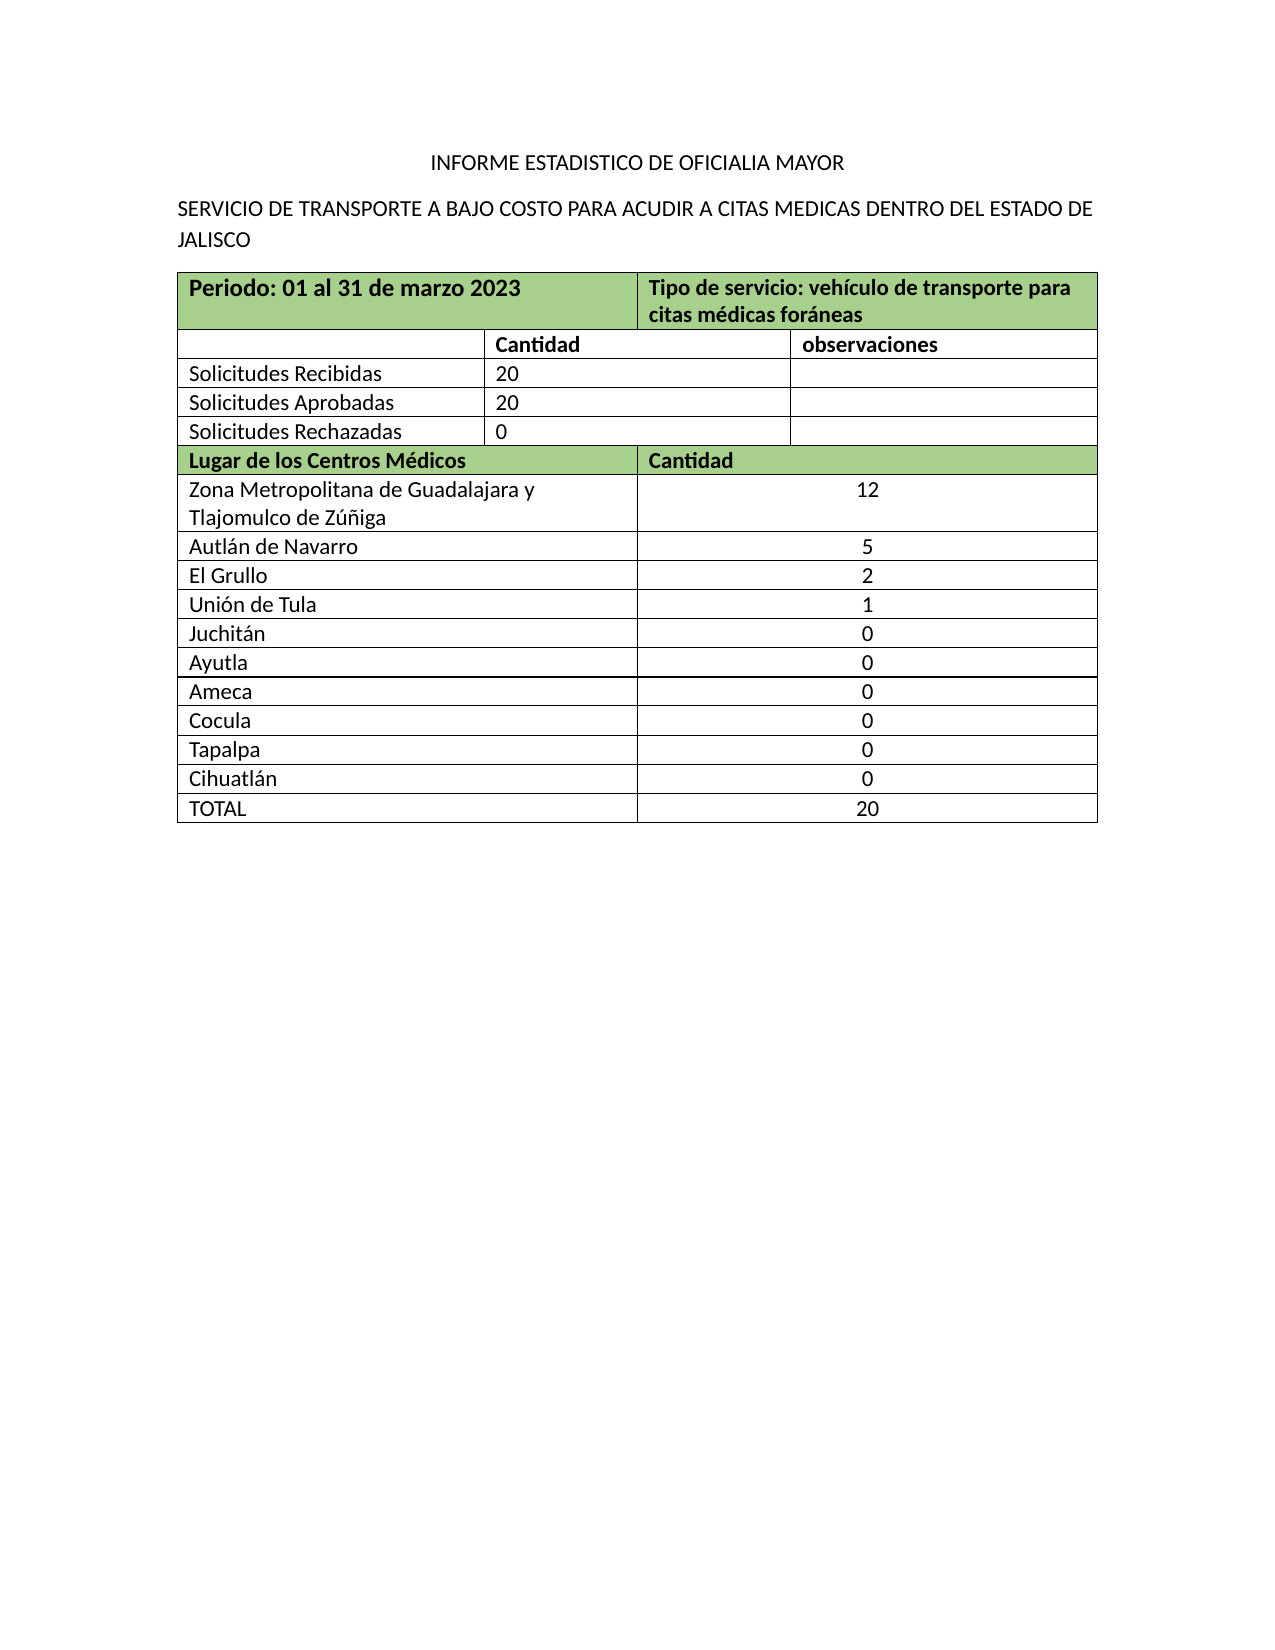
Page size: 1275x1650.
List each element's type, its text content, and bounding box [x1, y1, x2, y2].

table_cell El Grullo [178, 561, 637, 589]
table_cell Unión de Tula [178, 590, 637, 618]
table_cell 12 [638, 475, 1097, 531]
table_cell 0 [638, 648, 1097, 676]
table_cell Ayutla [178, 648, 637, 676]
table_cell 0 [638, 706, 1097, 734]
table_cell Cocula [178, 706, 637, 734]
table_cell Solicitudes Aprobadas [178, 388, 484, 416]
table_cell Cantidad [485, 330, 790, 358]
table_cell 0 [638, 736, 1097, 763]
table_cell Cantidad [638, 446, 1097, 474]
table_cell 0 [638, 765, 1097, 793]
table_cell TOTAL [178, 794, 637, 822]
table_cell Lugar de los Centros Médicos [178, 446, 637, 474]
table_cell 20 [485, 388, 790, 416]
table_cell Autlán de Navarro [178, 532, 637, 560]
table_cell Tapalpa [178, 736, 637, 763]
table_cell 1 [638, 590, 1097, 618]
table_cell [791, 388, 1097, 416]
table_cell Solicitudes Rechazadas [178, 417, 484, 445]
table_cell 0 [638, 678, 1097, 705]
table_cell 5 [638, 532, 1097, 560]
text SERVICIO DE TRANSPORTE A BAJO COSTO PARA ACUDIR A CITAS MEDICAS DENTRO DEL ESTADO DE JALISCO [177, 194, 1098, 253]
table_header Tipo de servicio: vehículo de transporte para citas médicas foráneas [638, 273, 1097, 329]
text INFORME ESTADISTICO DE OFICIALIA MAYOR [177, 148, 1098, 176]
table_cell observaciones [791, 330, 1097, 358]
table_cell 20 [485, 359, 790, 387]
table_cell Solicitudes Recibidas [178, 359, 484, 387]
table_cell Juchitán [178, 619, 637, 647]
table_cell Zona Metropolitana de Guadalajara y Tlajomulco de Zúñiga [178, 475, 637, 531]
table_cell [178, 330, 484, 358]
table_header Periodo: 01 al 31 de marzo 2023 [178, 273, 637, 329]
table_cell 0 [638, 619, 1097, 647]
table_cell [791, 359, 1097, 387]
table_cell Ameca [178, 678, 637, 705]
table_cell 2 [638, 561, 1097, 589]
table_cell [791, 417, 1097, 445]
table_cell 20 [638, 794, 1097, 822]
table_cell Cihuatlán [178, 765, 637, 793]
table_cell 0 [485, 417, 790, 445]
